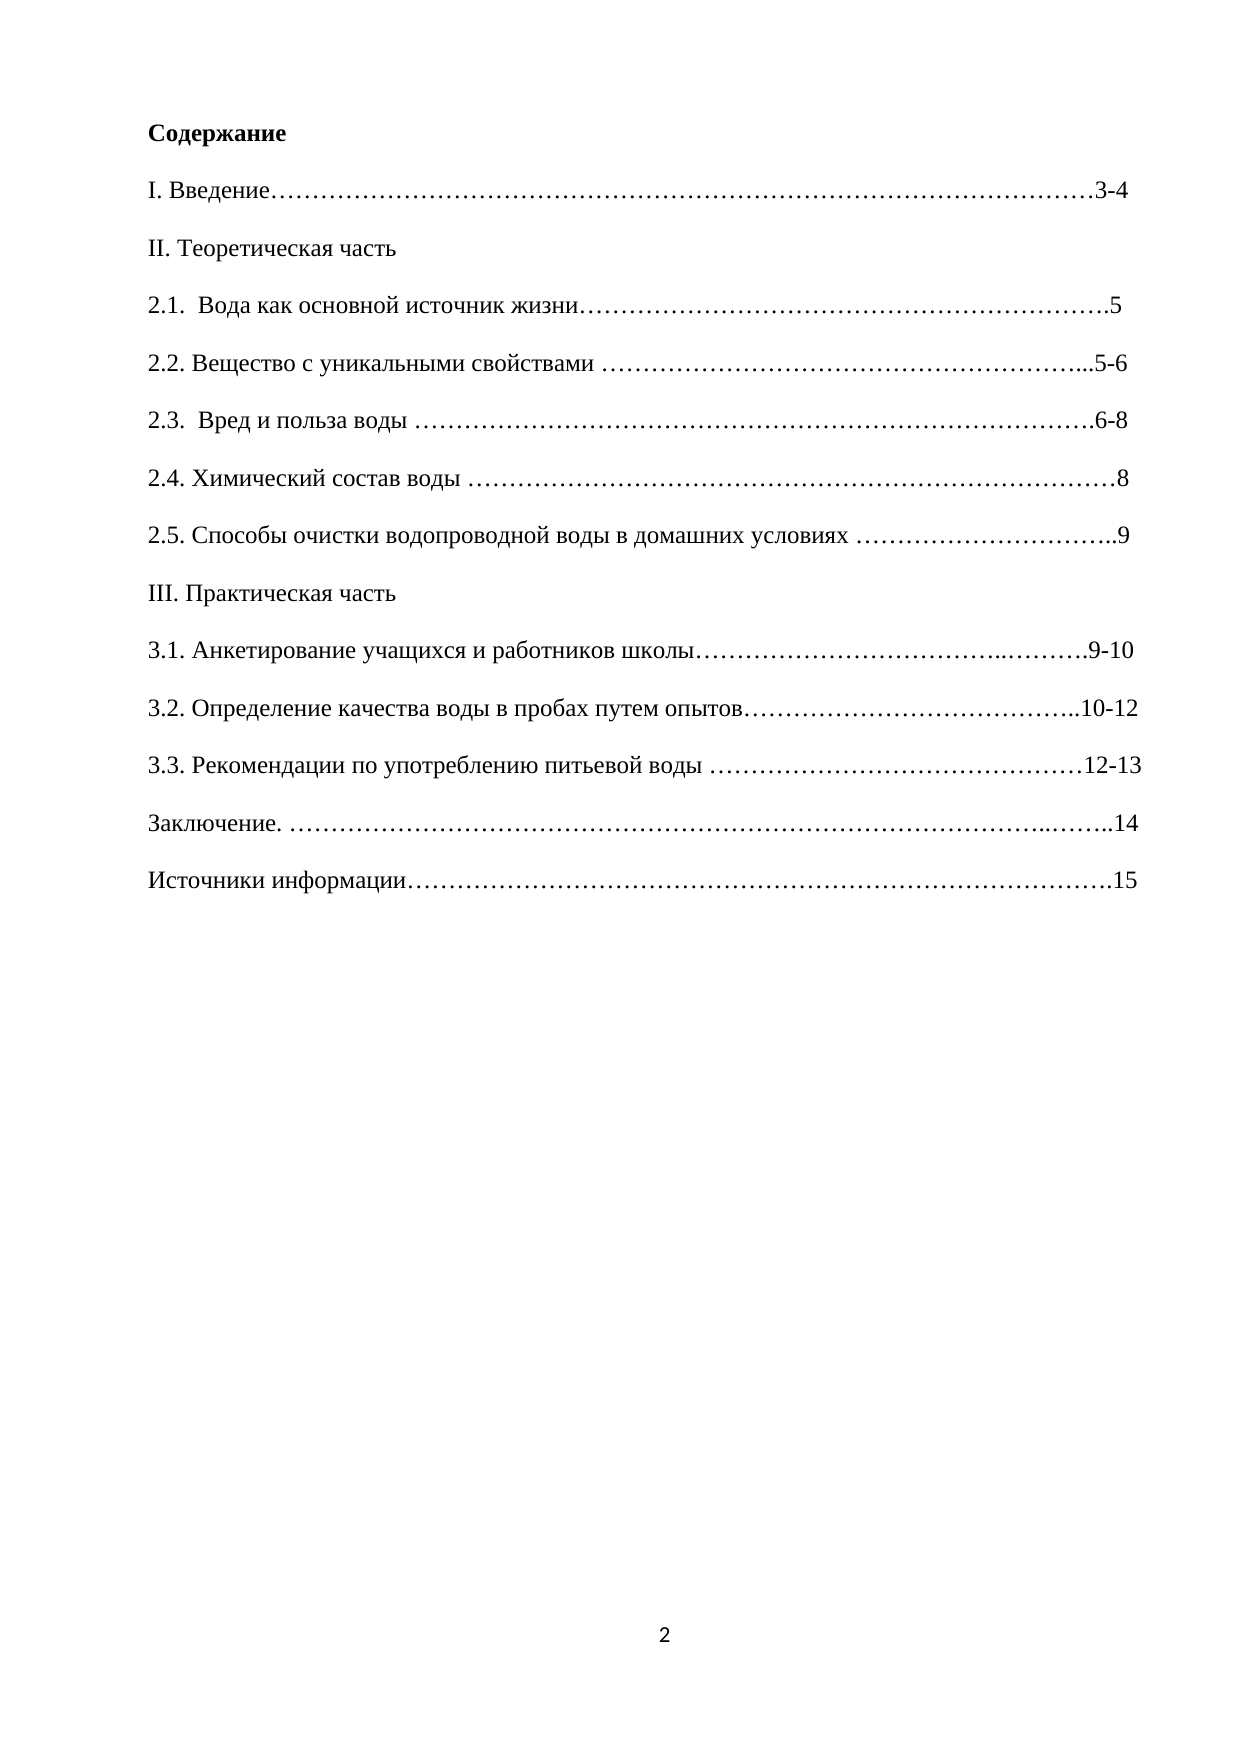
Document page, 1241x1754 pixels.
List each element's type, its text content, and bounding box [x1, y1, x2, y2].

text 2.4. Химический состав воды ……………………………………………………………………8 [148, 463, 1181, 492]
text 3.3. Рекомендации по употреблению питьевой воды ………………………………………12-13 [148, 751, 1181, 779]
text II. Теоретическая часть [148, 233, 1181, 262]
text Содержание [148, 118, 1181, 147]
text Заключение. ………………………………………………………………………………..……..14 [148, 808, 1181, 837]
text 2.3. Вред и польза воды ……………………………………………………………………….6-8 [148, 406, 1181, 434]
text 3.2. Определение качества воды в пробах путем опытов…………………………………..10-12 [148, 693, 1181, 722]
text Источники информации………………………………………………………………………….15 [148, 866, 1181, 894]
text 2.1. Вода как основной источник жизни……………………………………………………….5 [148, 291, 1181, 319]
text I. Введение………………………………………………………………………………………3-4 [148, 176, 1181, 204]
text 2.5. Способы очистки водопроводной воды в домашних условиях …………………………..9 [148, 521, 1181, 549]
text 2.2. Вещество с уникальными свойствами …………………………………………………...5-6 [148, 348, 1181, 377]
text 3.1. Анкетирование учащихся и работников школы………………………………..……….9-10 [148, 636, 1181, 664]
text III. Практическая часть [148, 578, 1181, 607]
